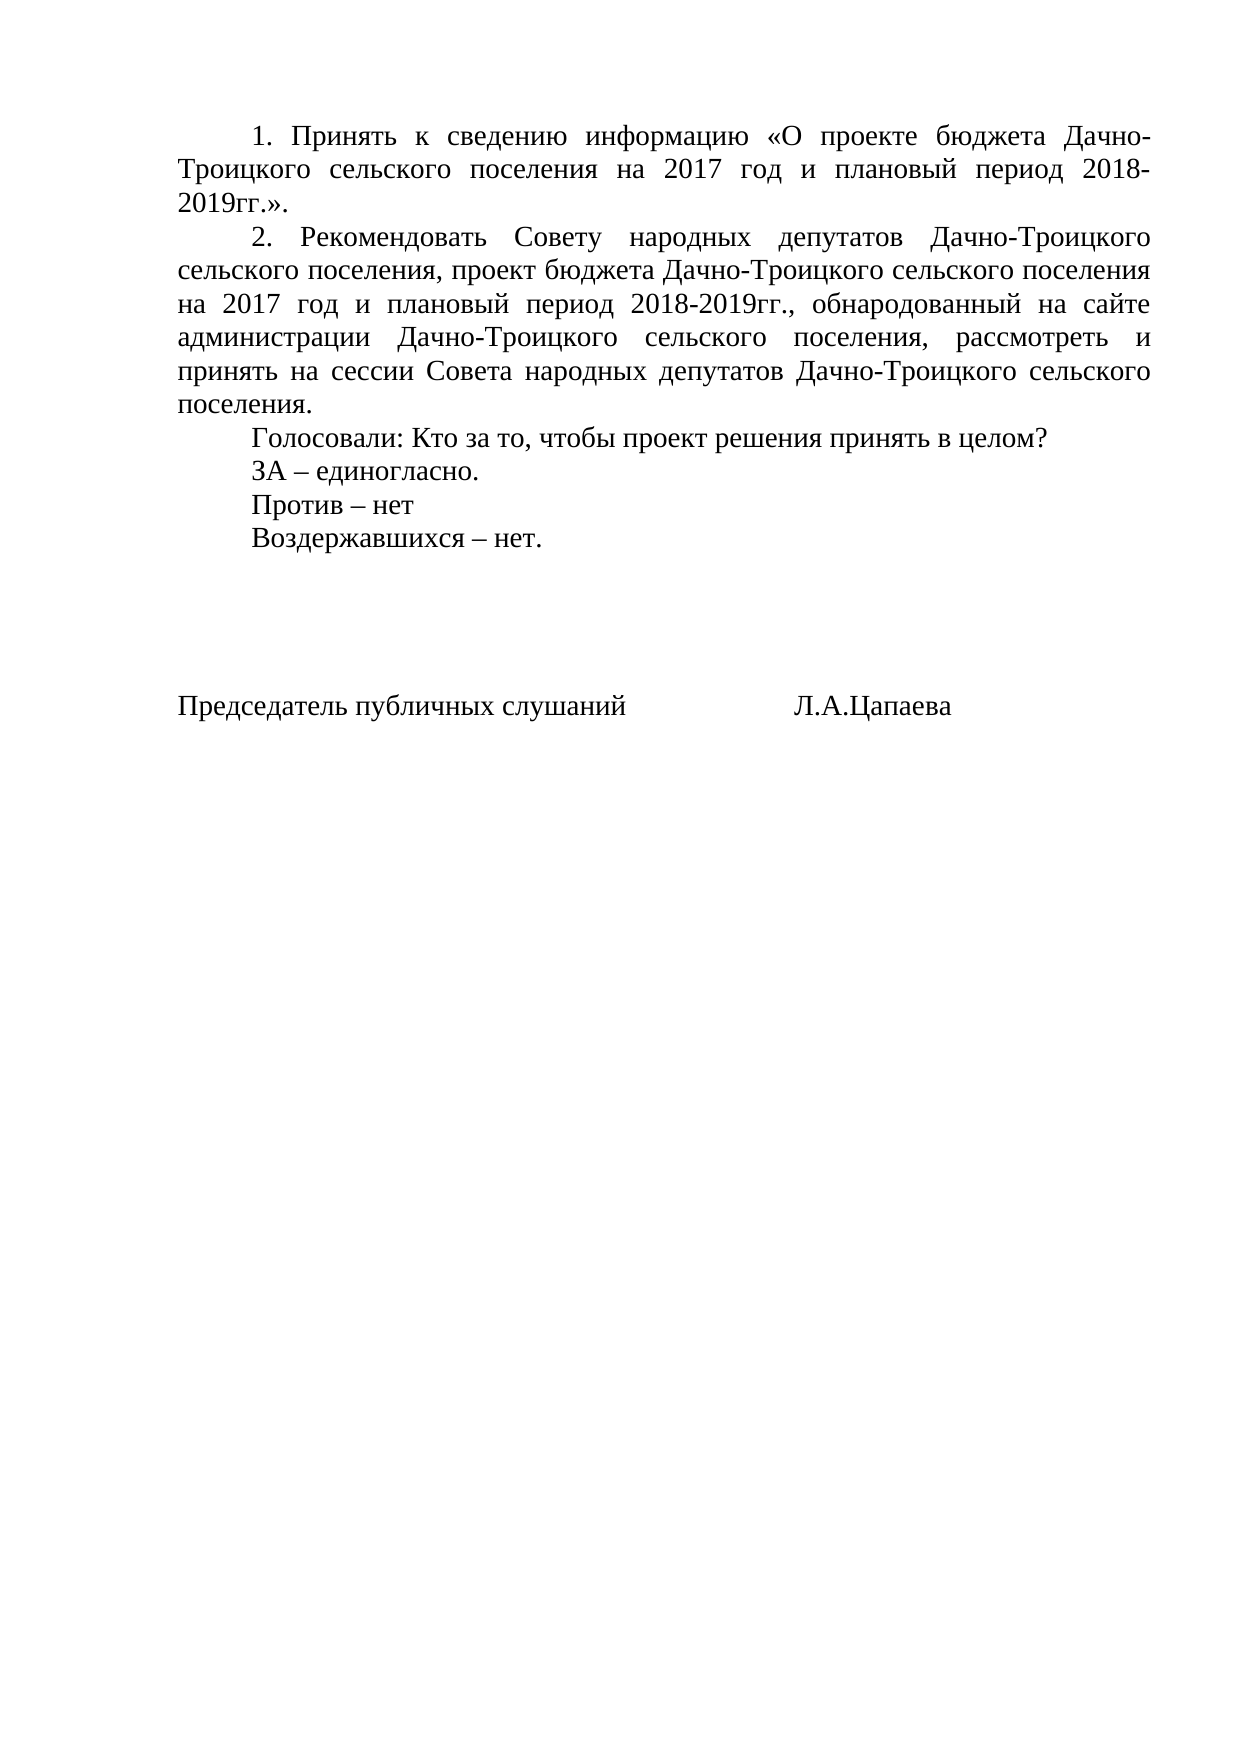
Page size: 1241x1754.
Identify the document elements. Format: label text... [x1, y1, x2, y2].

text Голосовали: Кто за то, чтобы проект решения принять в целом? [177, 420, 1152, 453]
text Воздержавшихся – нет. [177, 521, 1152, 554]
text 1. Принять к сведению информацию «О проекте бюджета Дачно-Троицкого сельского поселения на 2017 год и плановый период 2018-2019гг.». [177, 118, 1152, 219]
text 2. Рекомендовать Совету народных депутатов Дачно-Троицкого сельского поселения, проект бюджета Дачно-Троицкого сельского поселения на 2017 год и плановый период 2018-2019гг., обнародованный на сайте администрации Дачно-Троицкого сельского поселения, рассмотреть и принять на сессии Совета народных депутатов Дачно-Троицкого сельского поселения. [177, 219, 1152, 420]
text Против – нет [177, 487, 1152, 521]
text Председатель публичных слушаний Л.А.Цапаева [177, 688, 1152, 722]
text ЗА – единогласно. [177, 453, 1152, 487]
